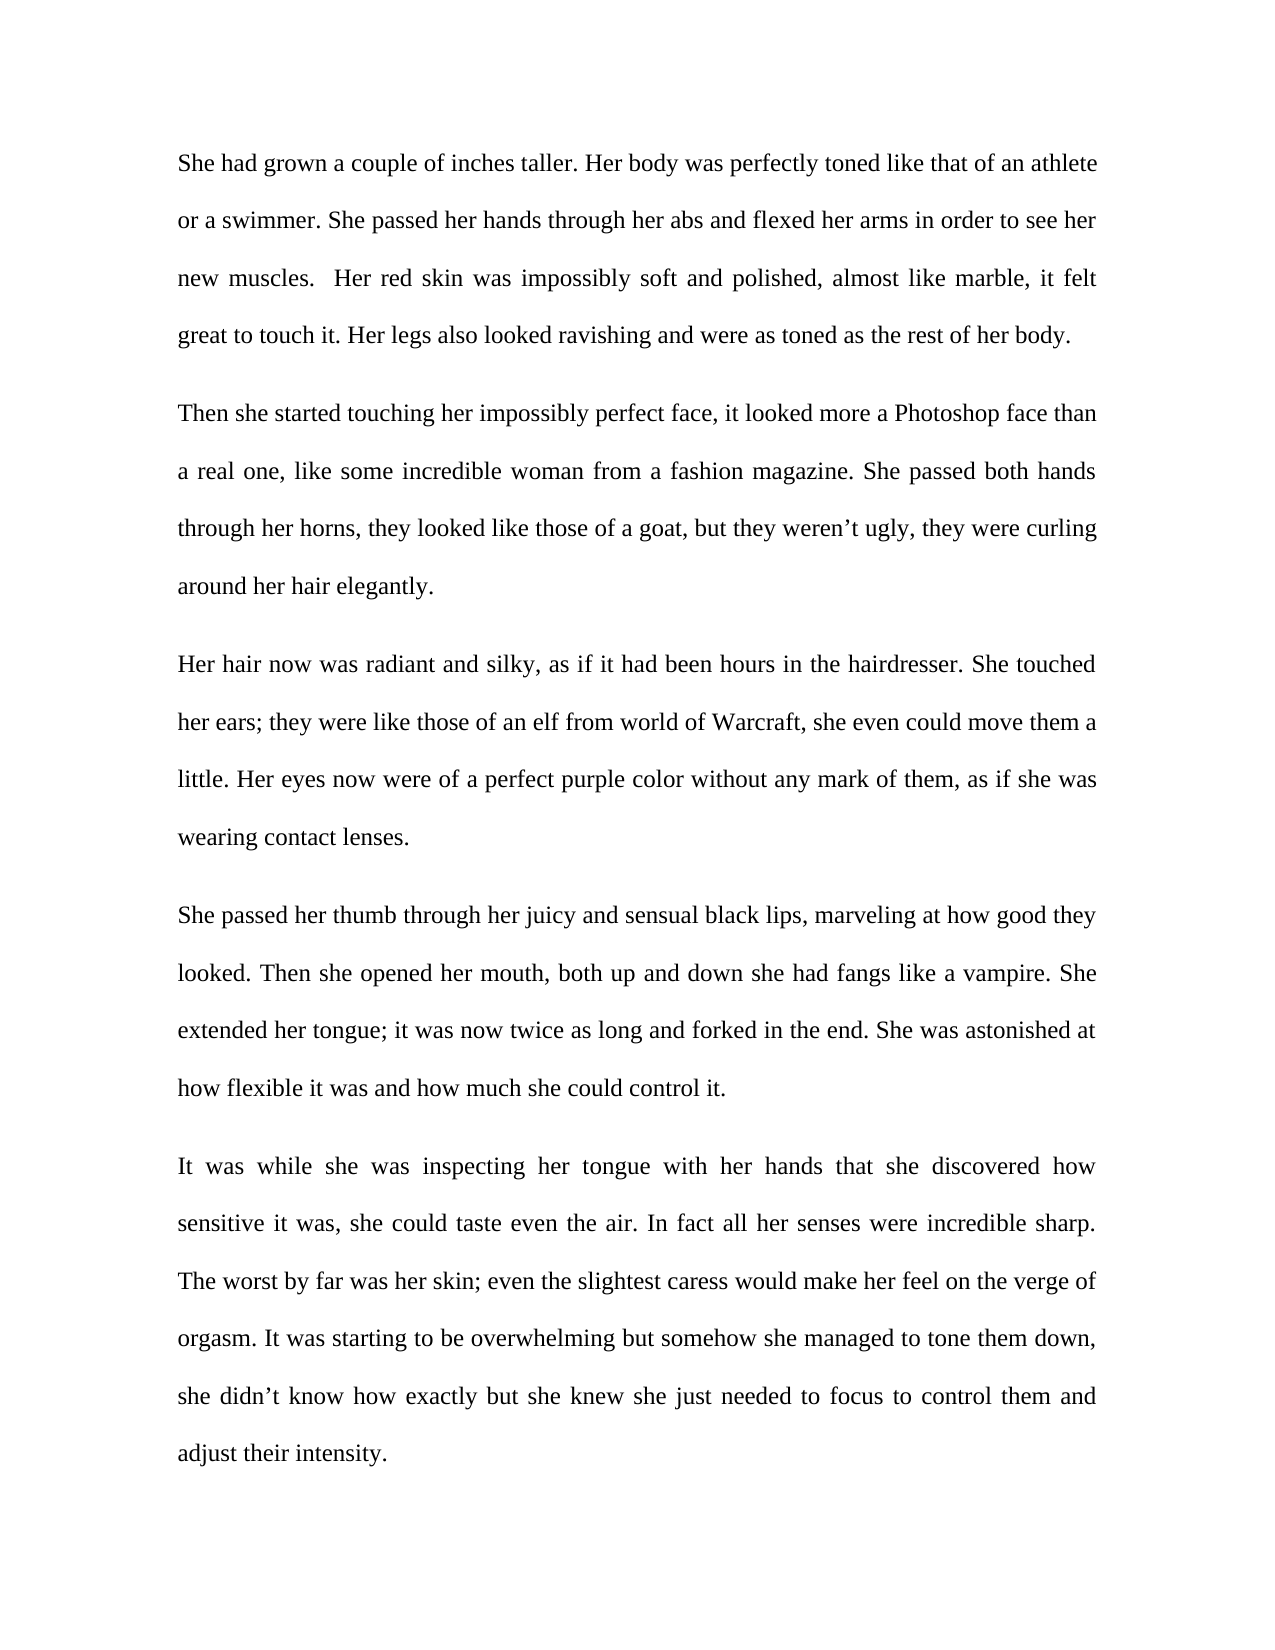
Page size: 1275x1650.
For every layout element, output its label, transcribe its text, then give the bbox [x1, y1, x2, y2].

text It was while she was inspecting her tongue with her hands that she discovered how sensitive it was, she could taste even the air. In fact all her senses were incredible sharp. The worst by far was her skin; even the slightest caress would make her feel on the verge of orgasm. It was starting to be overwhelming but somehow she managed to tone them down, she didn’t know how exactly but she knew she just needed to focus to control them and adjust their intensity. [177, 1151, 1098, 1467]
text Then she started touching her impossibly perfect face, it looked more a Photoshop face than a real one, like some incredible woman from a fashion magazine. She passed both hands through her horns, they looked like those of a goat, but they weren’t ugly, they were curling around her hair elegantly. [177, 398, 1098, 600]
text She passed her thumb through her juicy and sensual black lips, marveling at how good they looked. Then she opened her mouth, both up and down she had fangs like a vampire. She extended her tongue; it was now twice as long and forked in the end. She was astonished at how flexible it was and how much she could control it. [177, 900, 1098, 1101]
text Her hair now was radiant and silky, as if it had been hours in the hairdresser. She touched her ears; they were like those of an elf from world of Warcraft, she even could move them a little. Her eyes now were of a perfect purple color without any mark of them, as if she was wearing contact lenses. [177, 649, 1098, 851]
text She had grown a couple of inches taller. Her body was perfectly toned like that of an athlete or a swimmer. She passed her hands through her abs and flexed her arms in order to see her new muscles. Her red skin was impossibly soft and polished, almost like marble, it felt great to touch it. Her legs also looked ravishing and were as toned as the rest of her body. [177, 148, 1098, 349]
